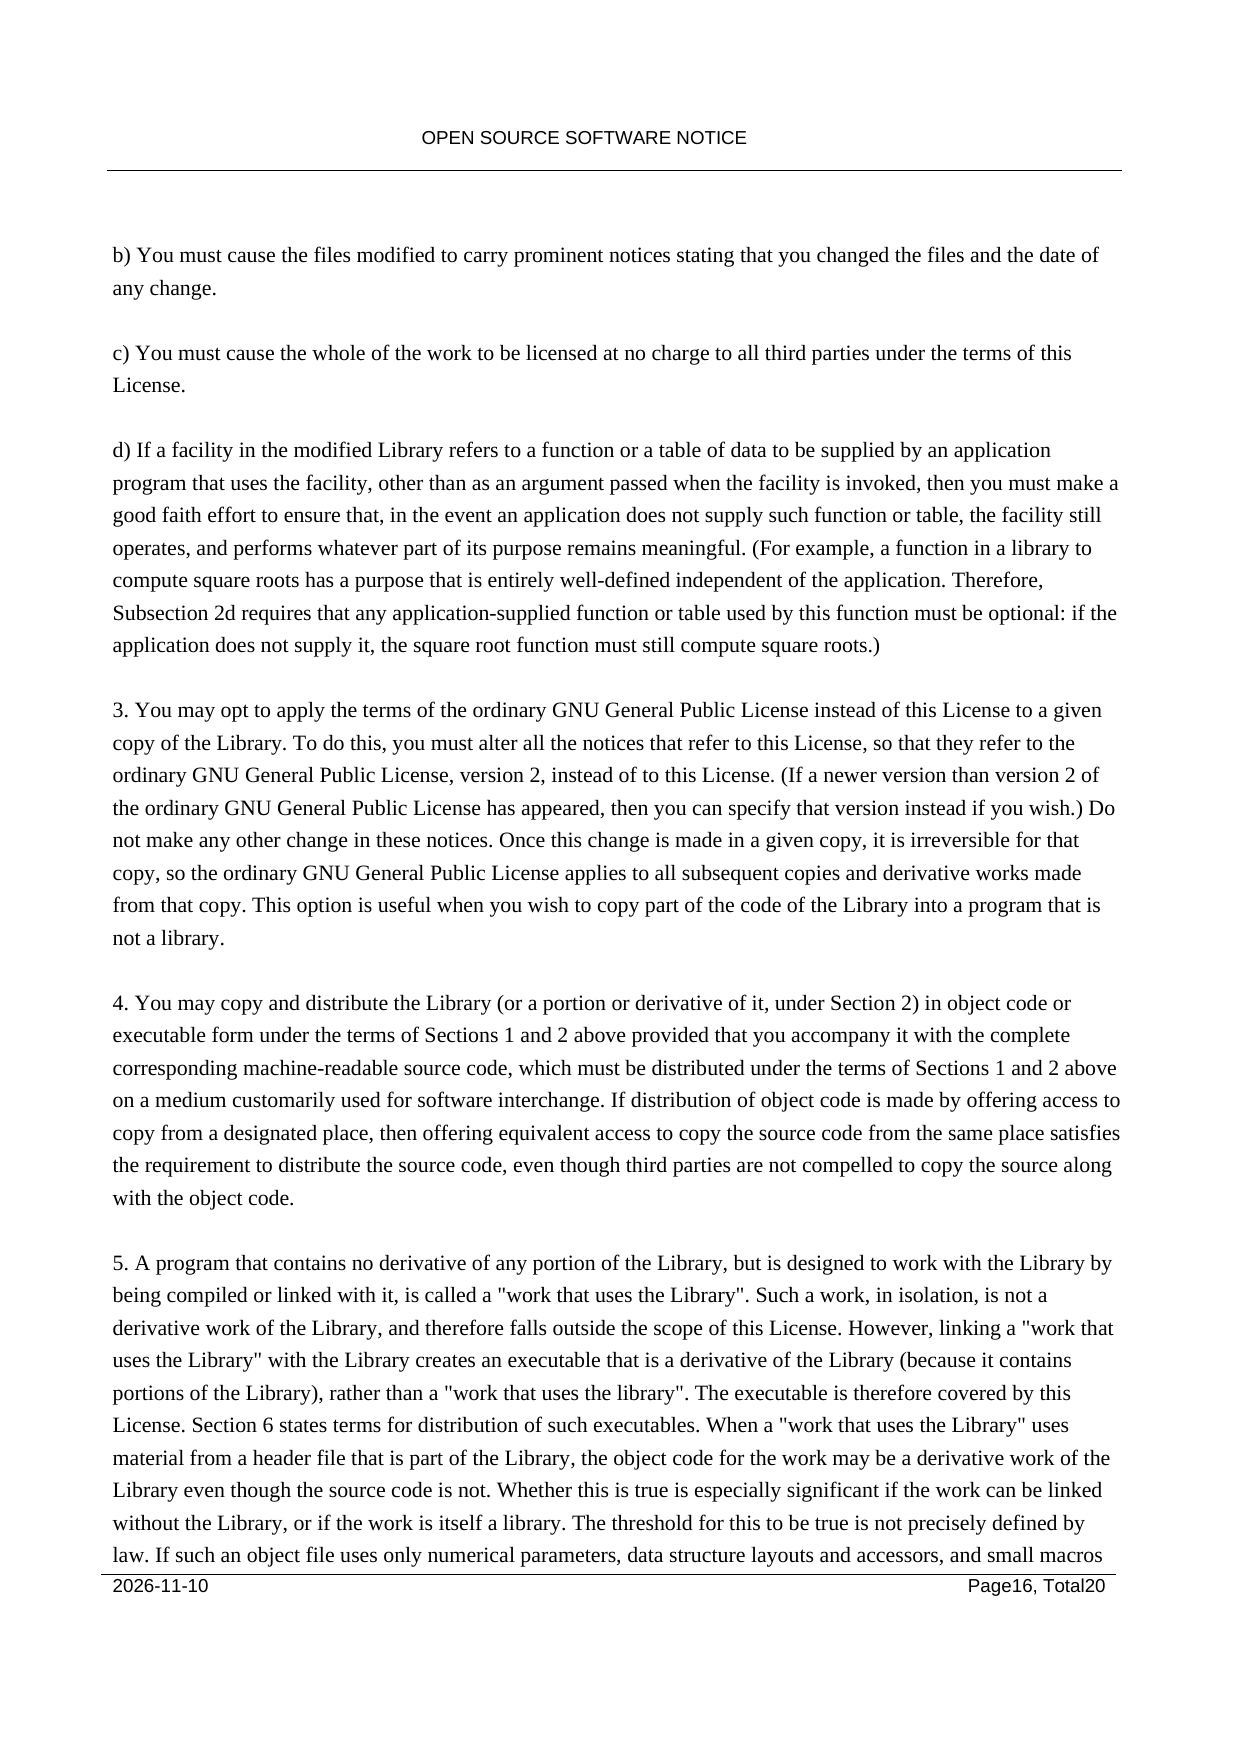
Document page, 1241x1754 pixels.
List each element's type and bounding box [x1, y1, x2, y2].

text [112, 206, 1128, 1571]
